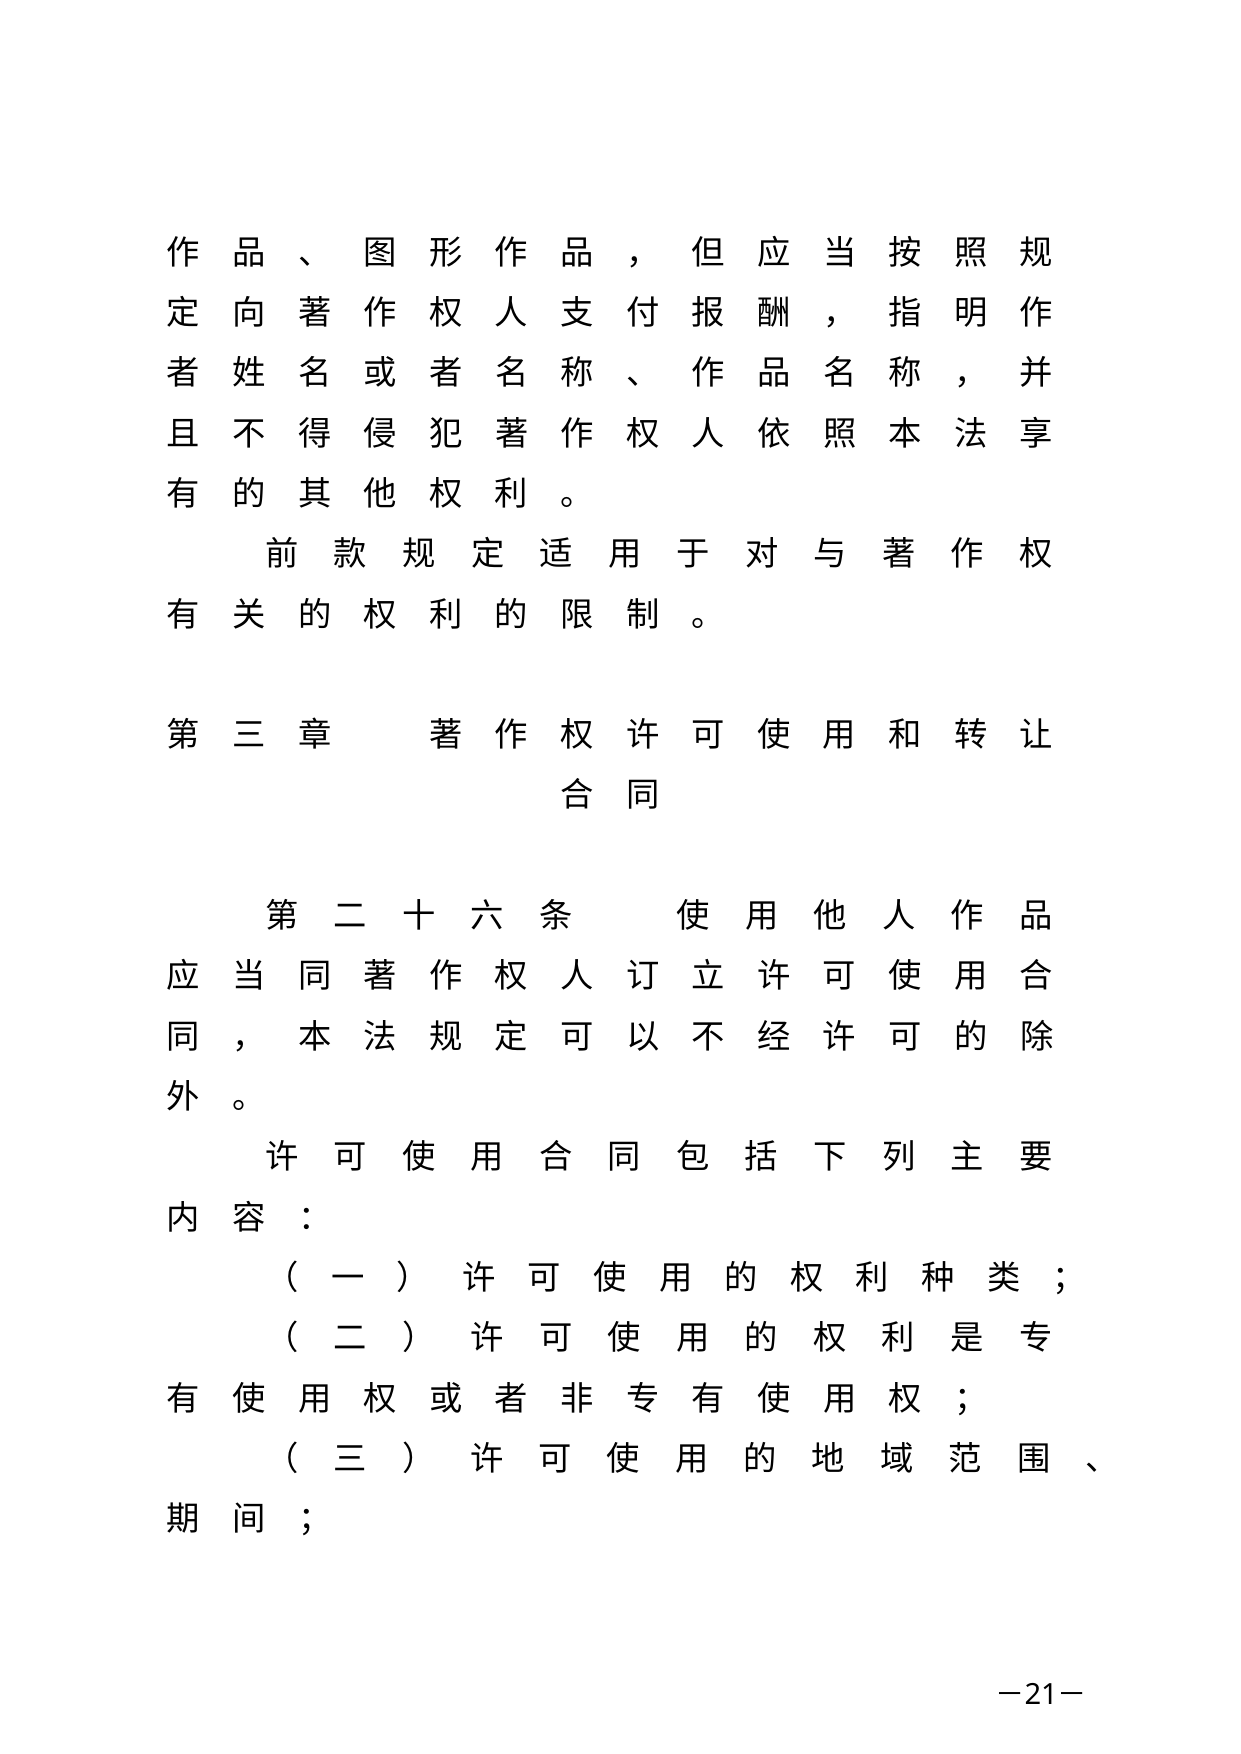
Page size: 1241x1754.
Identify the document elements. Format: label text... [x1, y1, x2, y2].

text （三）许可使用的地域范围、期间； [167, 1426, 1085, 1546]
text （一）许可使用的权利种类； [167, 1245, 1085, 1305]
text 第二十六条 使用他人作品应当同著作权人订立许可使用合同，本法规定可以不经许可的除外。 [167, 883, 1085, 1124]
text 前款规定适用于对与著作权有关的权利的限制。 [167, 521, 1085, 642]
text 第三章 著作权许可使用和转让合同 [167, 702, 1085, 822]
text （二）许可使用的权利是专有使用权或者非专有使用权； [167, 1305, 1085, 1426]
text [167, 219, 1085, 521]
text 许可使用合同包括下列主要内容： [167, 1124, 1085, 1245]
